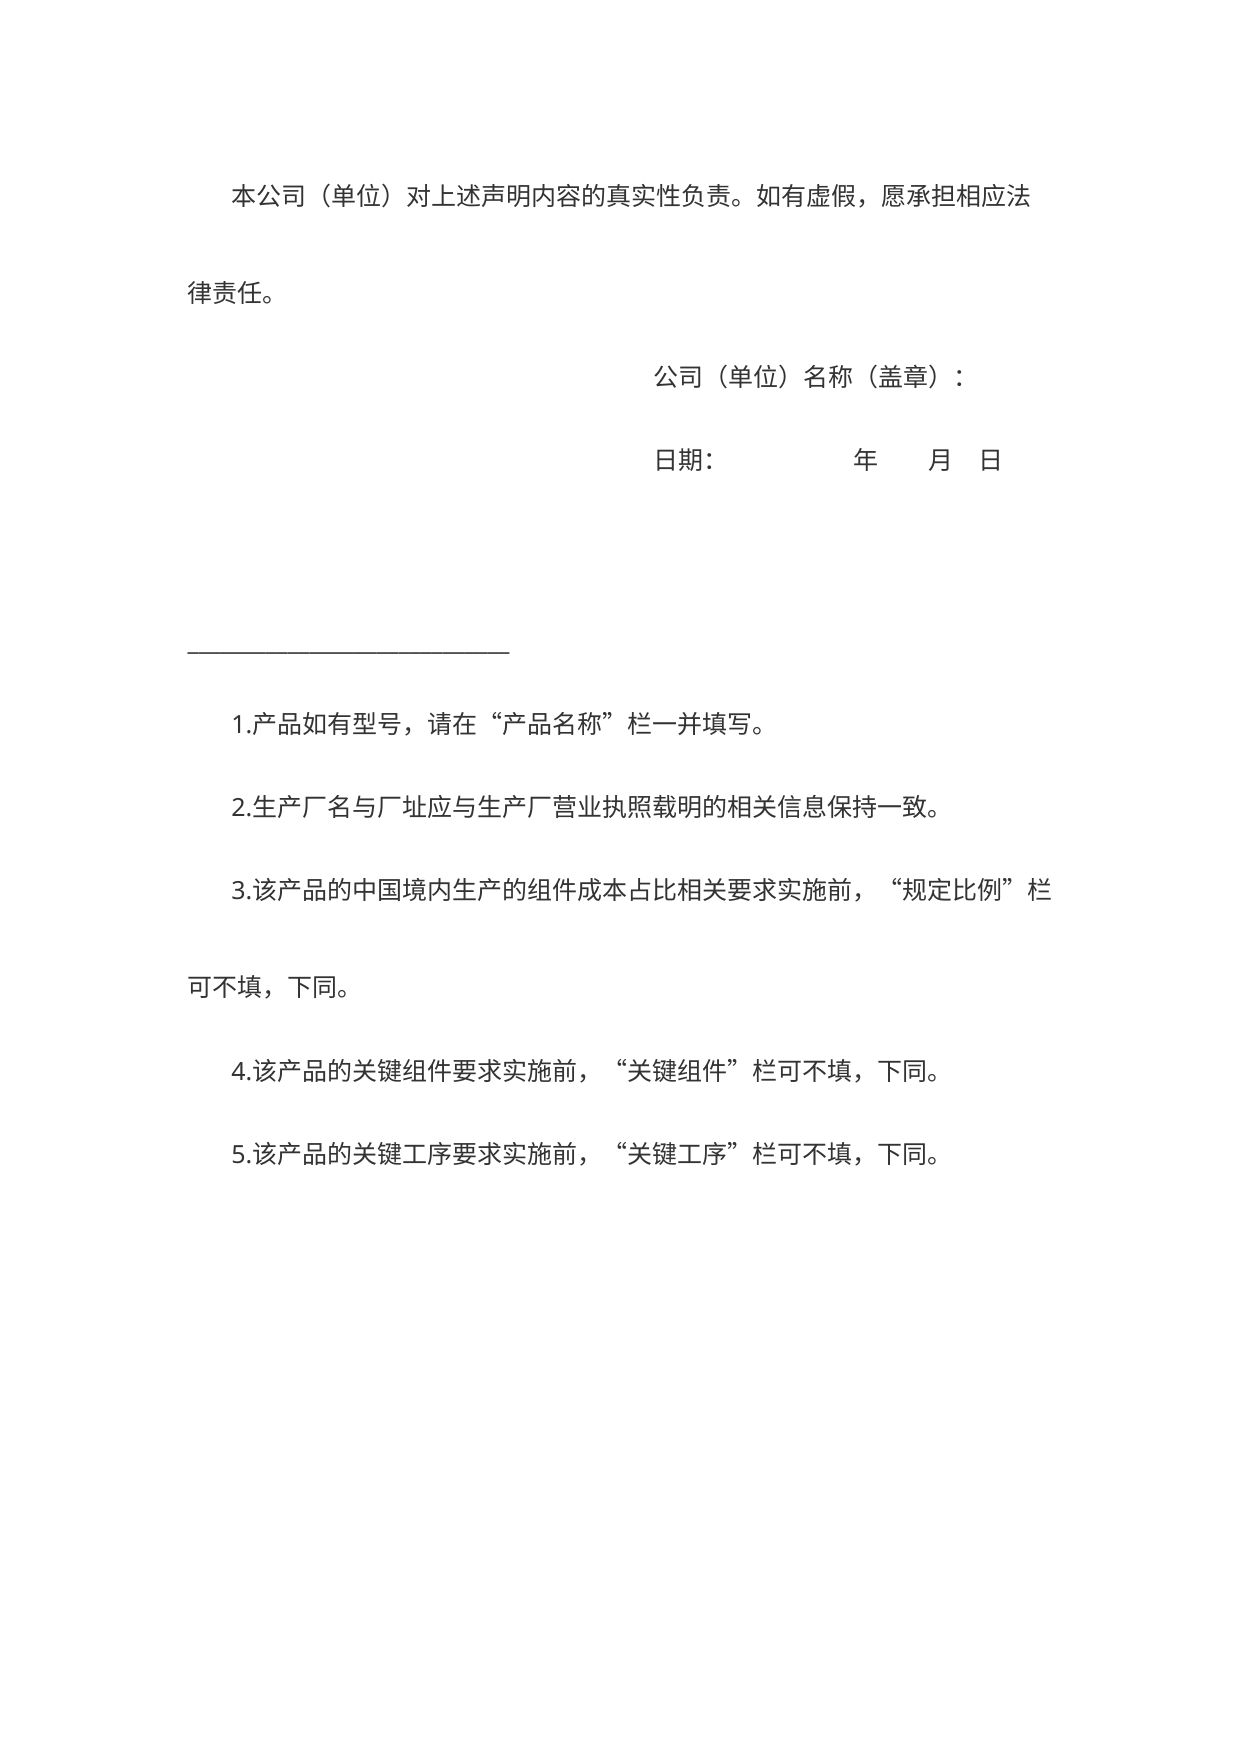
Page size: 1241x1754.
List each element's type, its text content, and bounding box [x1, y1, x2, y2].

text 2.生产厂名与厂址应与生产厂营业执照载明的相关信息保持一致。 [187, 773, 1053, 838]
text 5.该产品的关键工序要求实施前，“关键工序”栏可不填，下同。 [187, 1120, 1053, 1185]
text _____________________________ [187, 608, 1053, 673]
text 本公司（单位）对上述声明内容的真实性负责。如有虚假，愿承担相应法律责任。 [187, 162, 1053, 324]
text 3.该产品的中国境内生产的组件成本占比相关要求实施前，“规定比例”栏可不填，下同。 [187, 856, 1053, 1018]
text 1.产品如有型号，请在“产品名称”栏一并填写。 [187, 690, 1053, 755]
text 公司（单位）名称（盖章）： [187, 343, 1053, 408]
text 日期： 年 月 日 [187, 426, 1053, 491]
text 4.该产品的关键组件要求实施前，“关键组件”栏可不填，下同。 [187, 1037, 1053, 1102]
